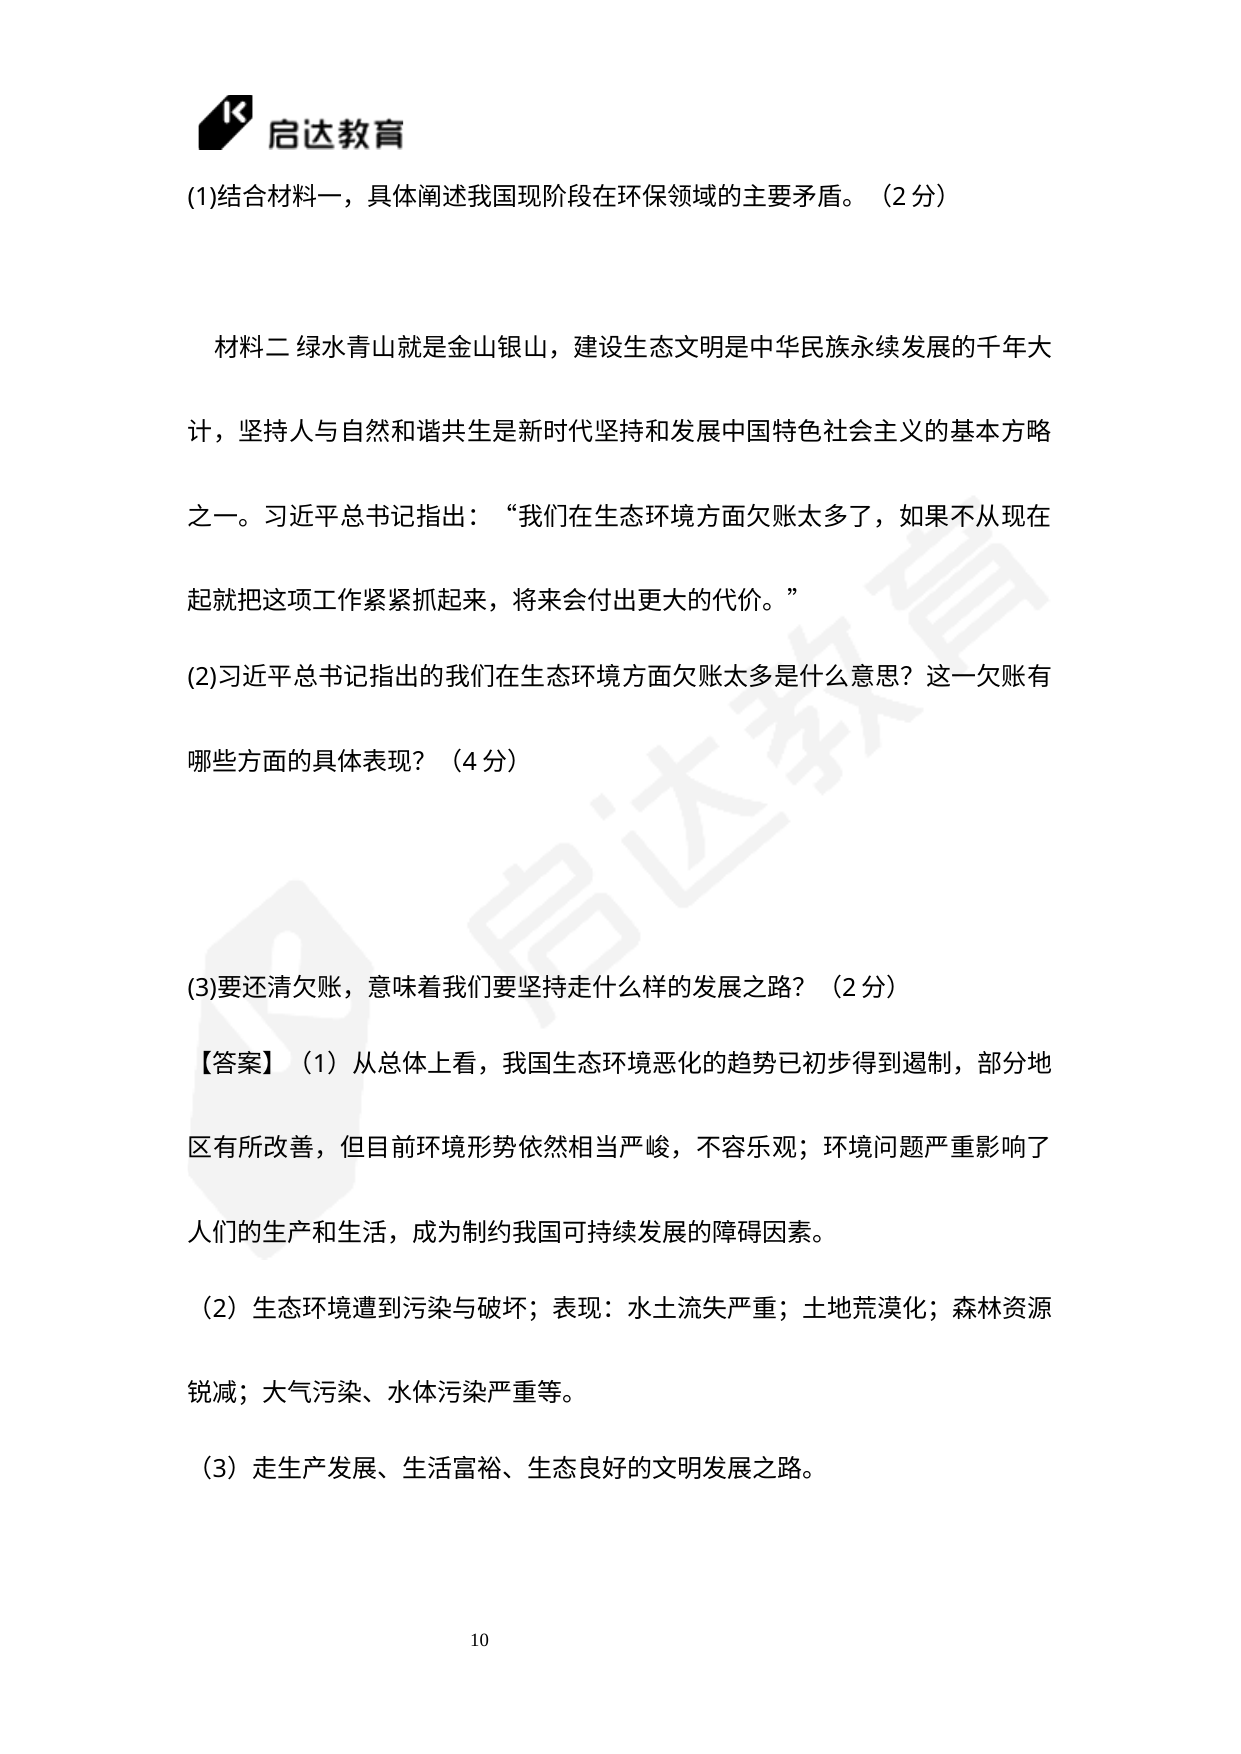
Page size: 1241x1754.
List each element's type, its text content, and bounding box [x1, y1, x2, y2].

text 【答案】（1）从总体上看，我国生态环境恶化的趋势已初步得到遏制，部分地区有所改善，但目前环境形势依然相当严峻，不容乐观；环境问题严重影响了人们的生产和生活，成为制约我国可持续发展的障碍因素。 [187, 1029, 1053, 1263]
text (1)结合材料一，具体阐述我国现阶段在环保领域的主要矛盾。（2分） [187, 162, 1053, 227]
text (3)要还清欠账，意味着我们要坚持走什么样的发展之路？（2分） [187, 953, 1053, 1018]
text 材料二 绿水青山就是金山银山，建设生态文明是中华民族永续发展的千年大计，坚持人与自然和谐共生是新时代坚持和发展中国特色社会主义的基本方略之一。习近平总书记指出：“我们在生态环境方面欠账太多了，如果不从现在起就把这项工作紧紧抓起来，将来会付出更大的代价。” [187, 313, 1053, 631]
text （3）走生产发展、生活富裕、生态良好的文明发展之路。 [187, 1434, 1053, 1499]
text (2)习近平总书记指出的我们在生态环境方面欠账太多是什么意思？这一欠账有哪些方面的具体表现？（4分） [187, 642, 1053, 792]
picture [198, 95, 404, 150]
text （2）生态环境遭到污染与破坏；表现：水土流失严重；土地荒漠化；森林资源锐减；大气污染、水体污染严重等。 [187, 1274, 1053, 1423]
